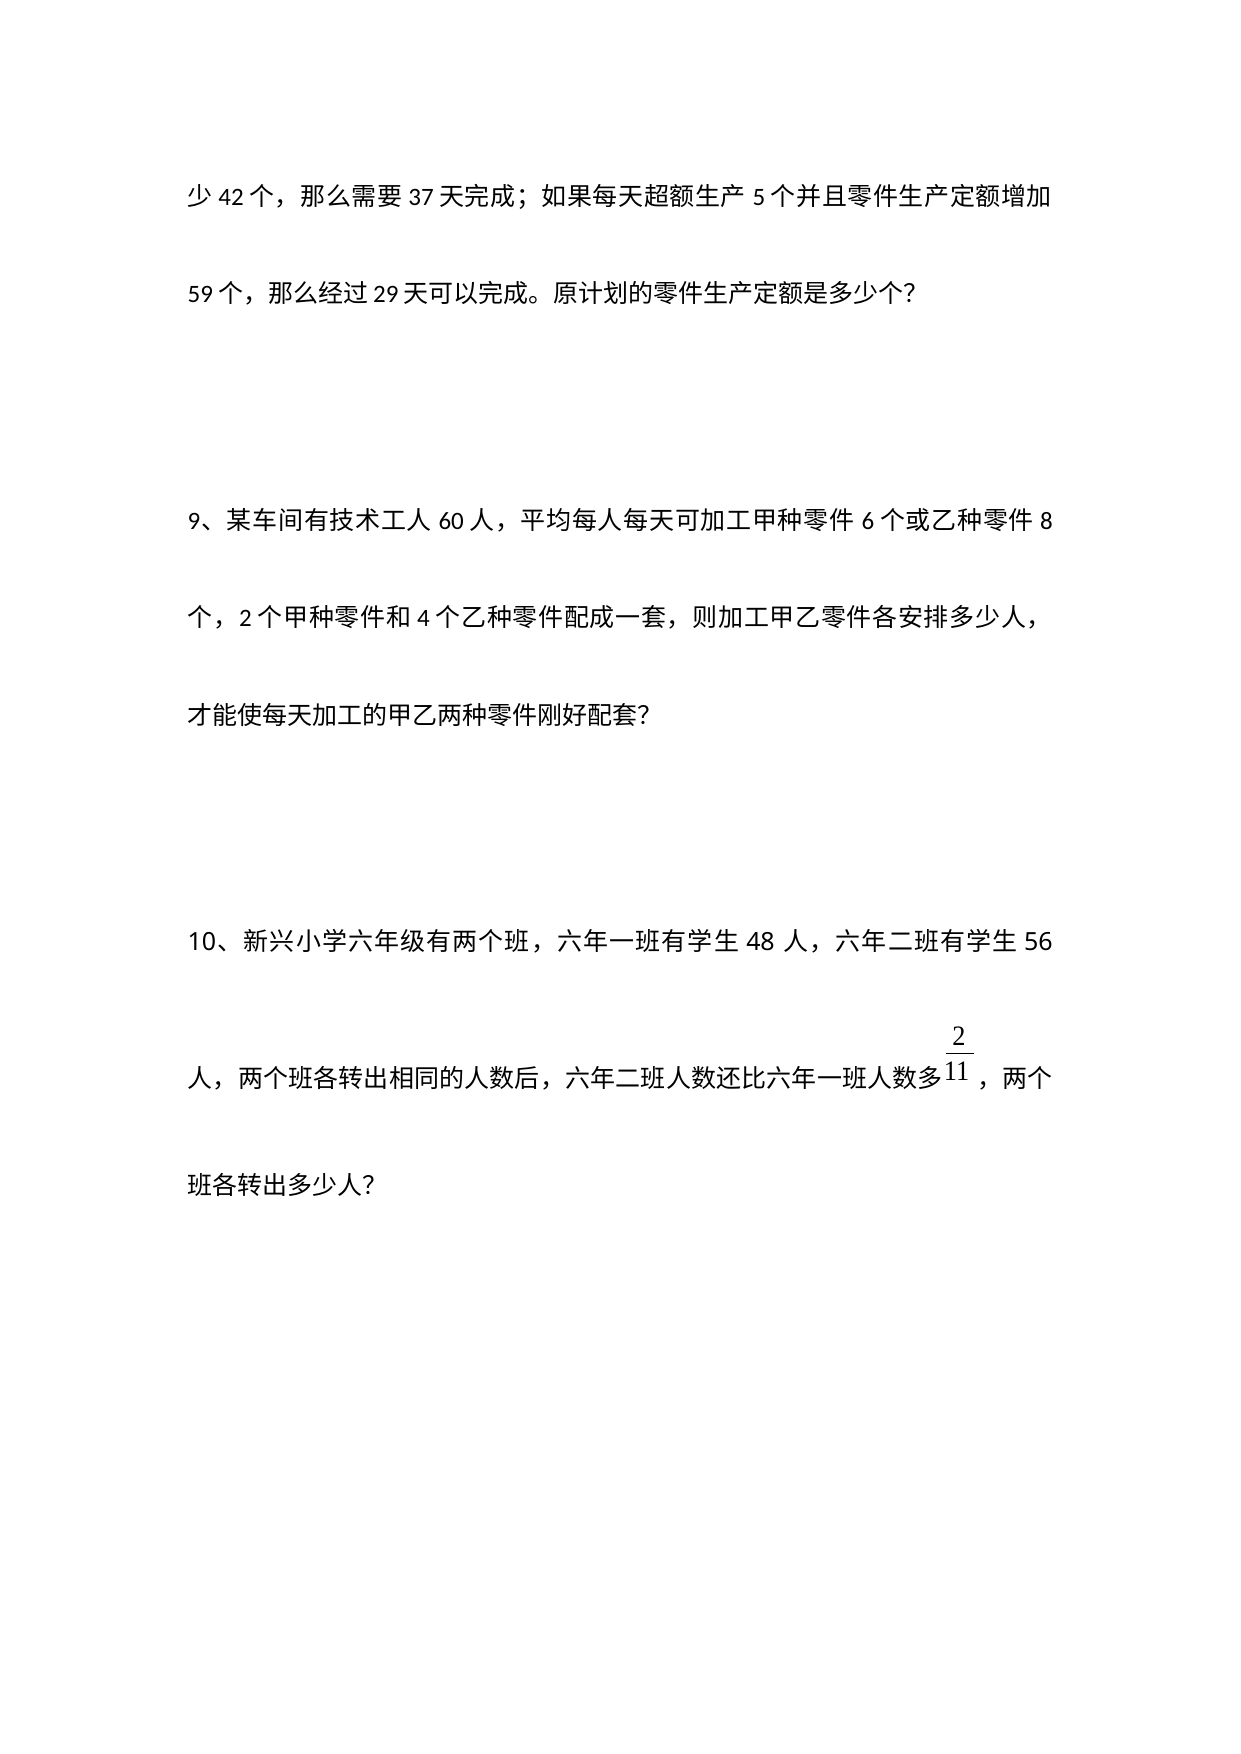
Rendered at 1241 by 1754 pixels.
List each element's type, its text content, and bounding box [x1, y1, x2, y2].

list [187, 162, 1053, 324]
list 9、某车间有技术工人60人，平均每人每天可加工甲种零件6个或乙种零件8个，2个甲种零件和4个乙种零件配成一套，则加工甲乙零件各安排多少人，才能使每天加工的甲乙两种零件刚好配套？ [187, 486, 1053, 746]
text 10、新兴小学六年级有两个班，六年一班有学生48 人，六年二班有学生56 人，两个班各转出相同的人数后，六年二班人数还比六年一班人数多，两个班各转出多少人？ [187, 907, 1053, 1216]
